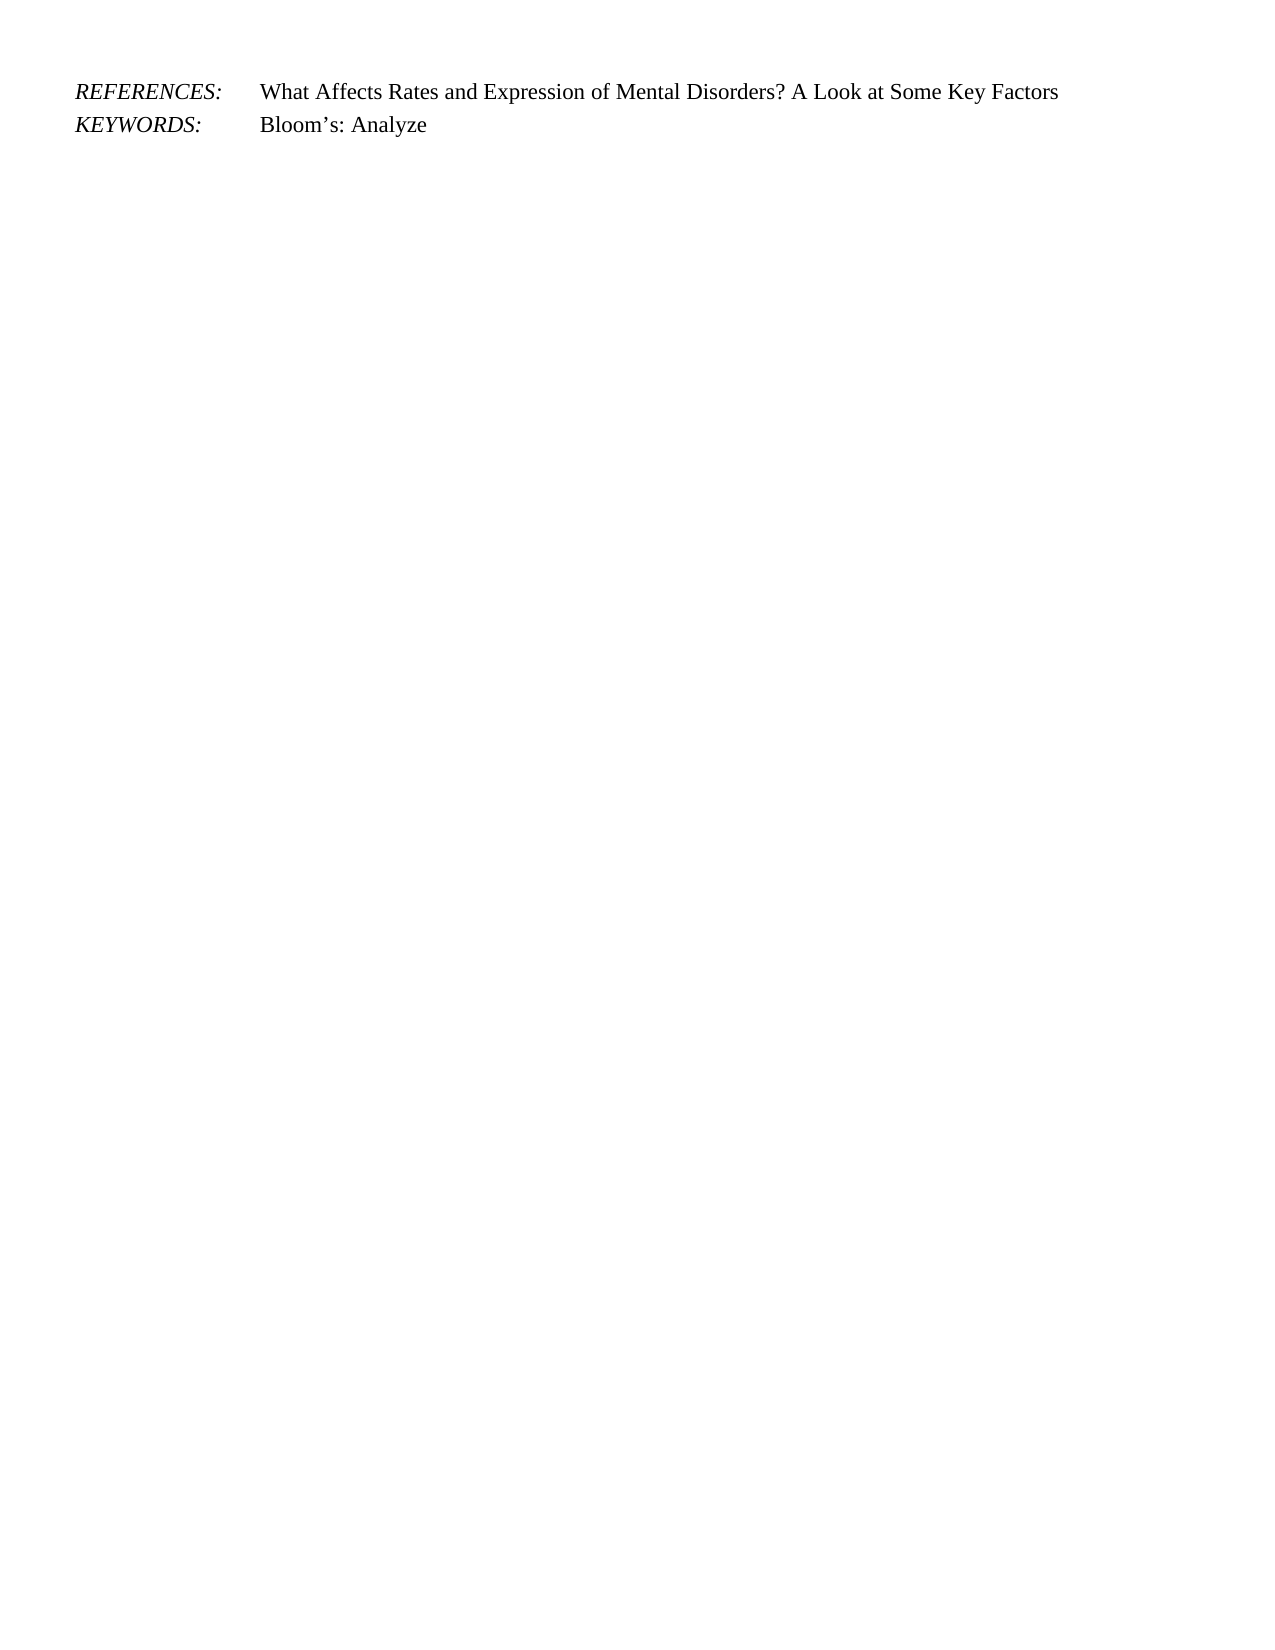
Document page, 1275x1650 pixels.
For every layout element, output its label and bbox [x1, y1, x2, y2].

table_header [75, 75, 1200, 140]
